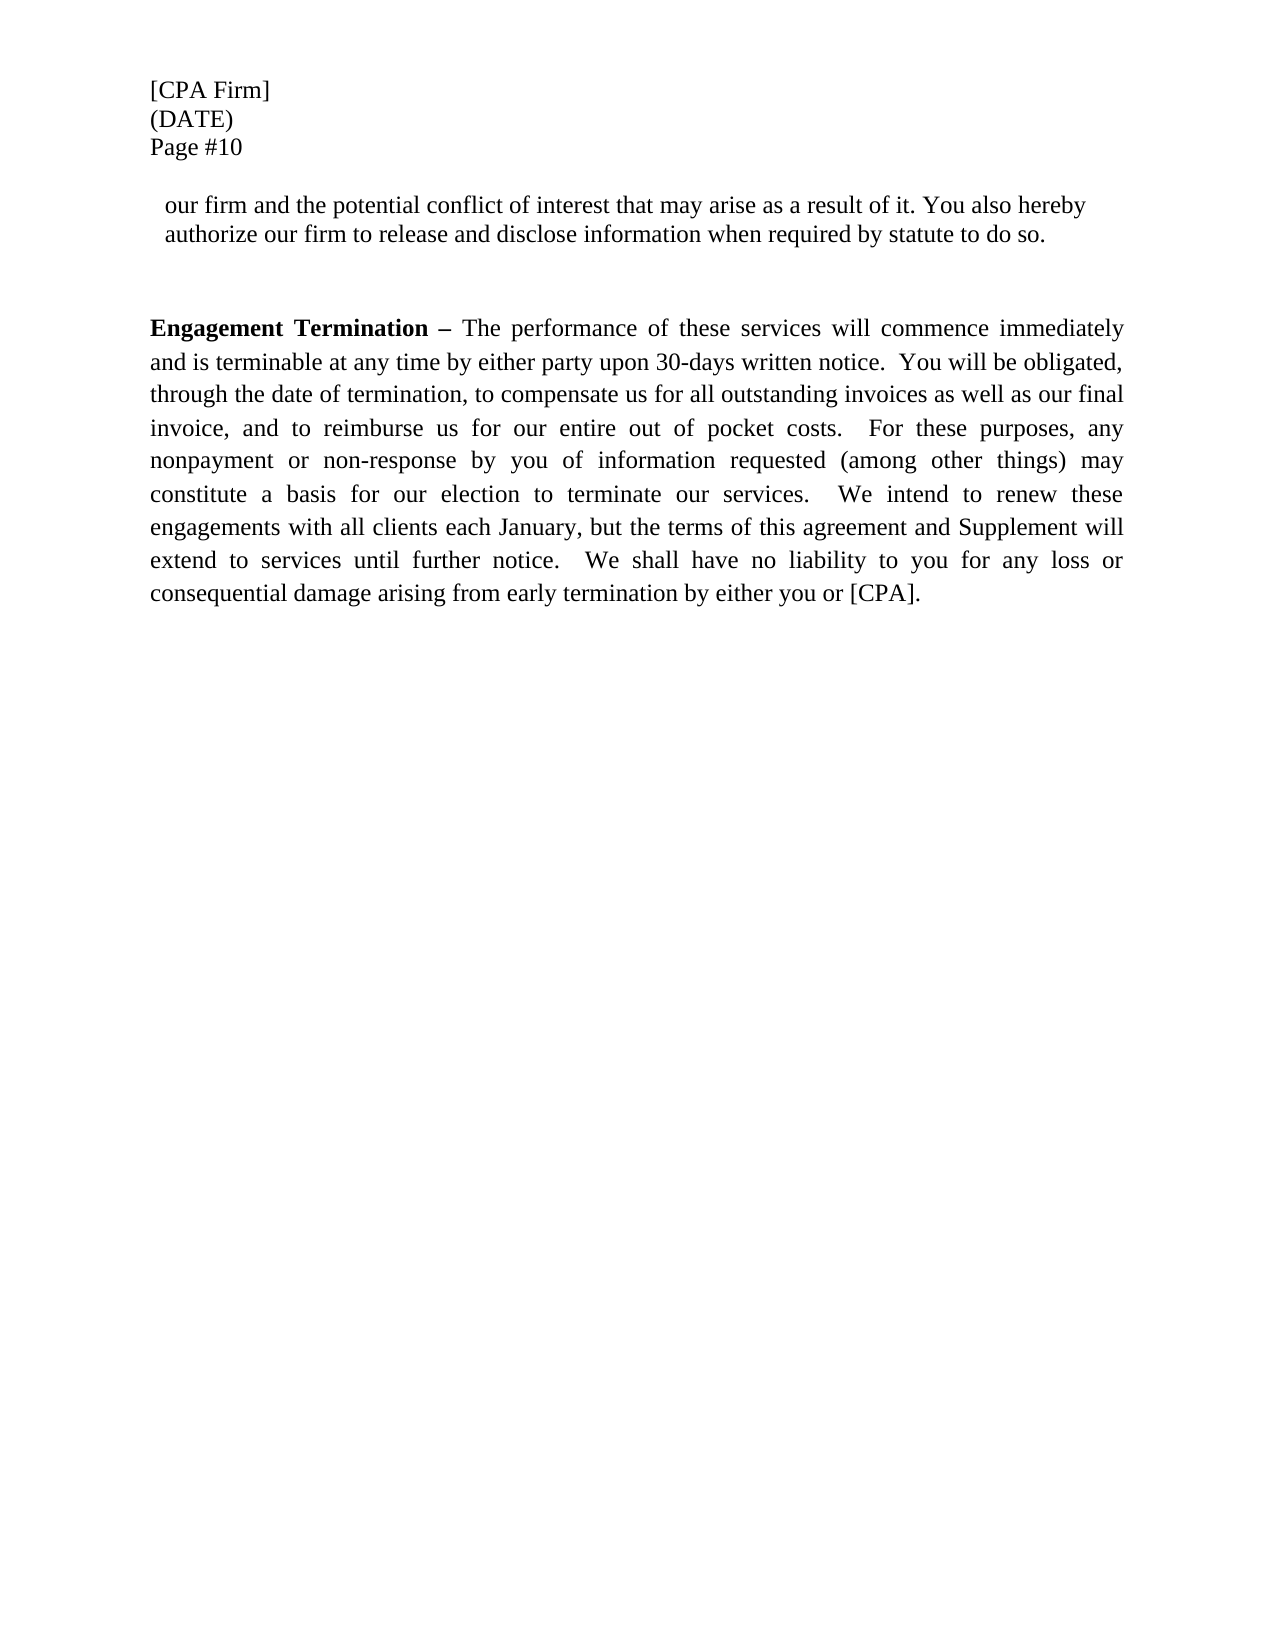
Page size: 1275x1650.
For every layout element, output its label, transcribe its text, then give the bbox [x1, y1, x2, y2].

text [164, 190, 1101, 247]
text Engagement Termination – The performance of these services will commence immediately and is terminable at any time by either party upon 30-days written notice. You will be obligated, through the date of termination, to compensate us for all outstanding invoices as well as our final invoice, and to reimburse us for our entire out of pocket costs. For these purposes, any nonpayment or non-response by you of information requested (among other things) may constitute a basis for our election to terminate our services. We intend to renew these engagements with all clients each January, but the terms of this agreement and Supplement will extend to services until further notice. We shall have no liability to you for any loss or consequential damage arising from early termination by either you or [CPA]. [150, 313, 1125, 606]
